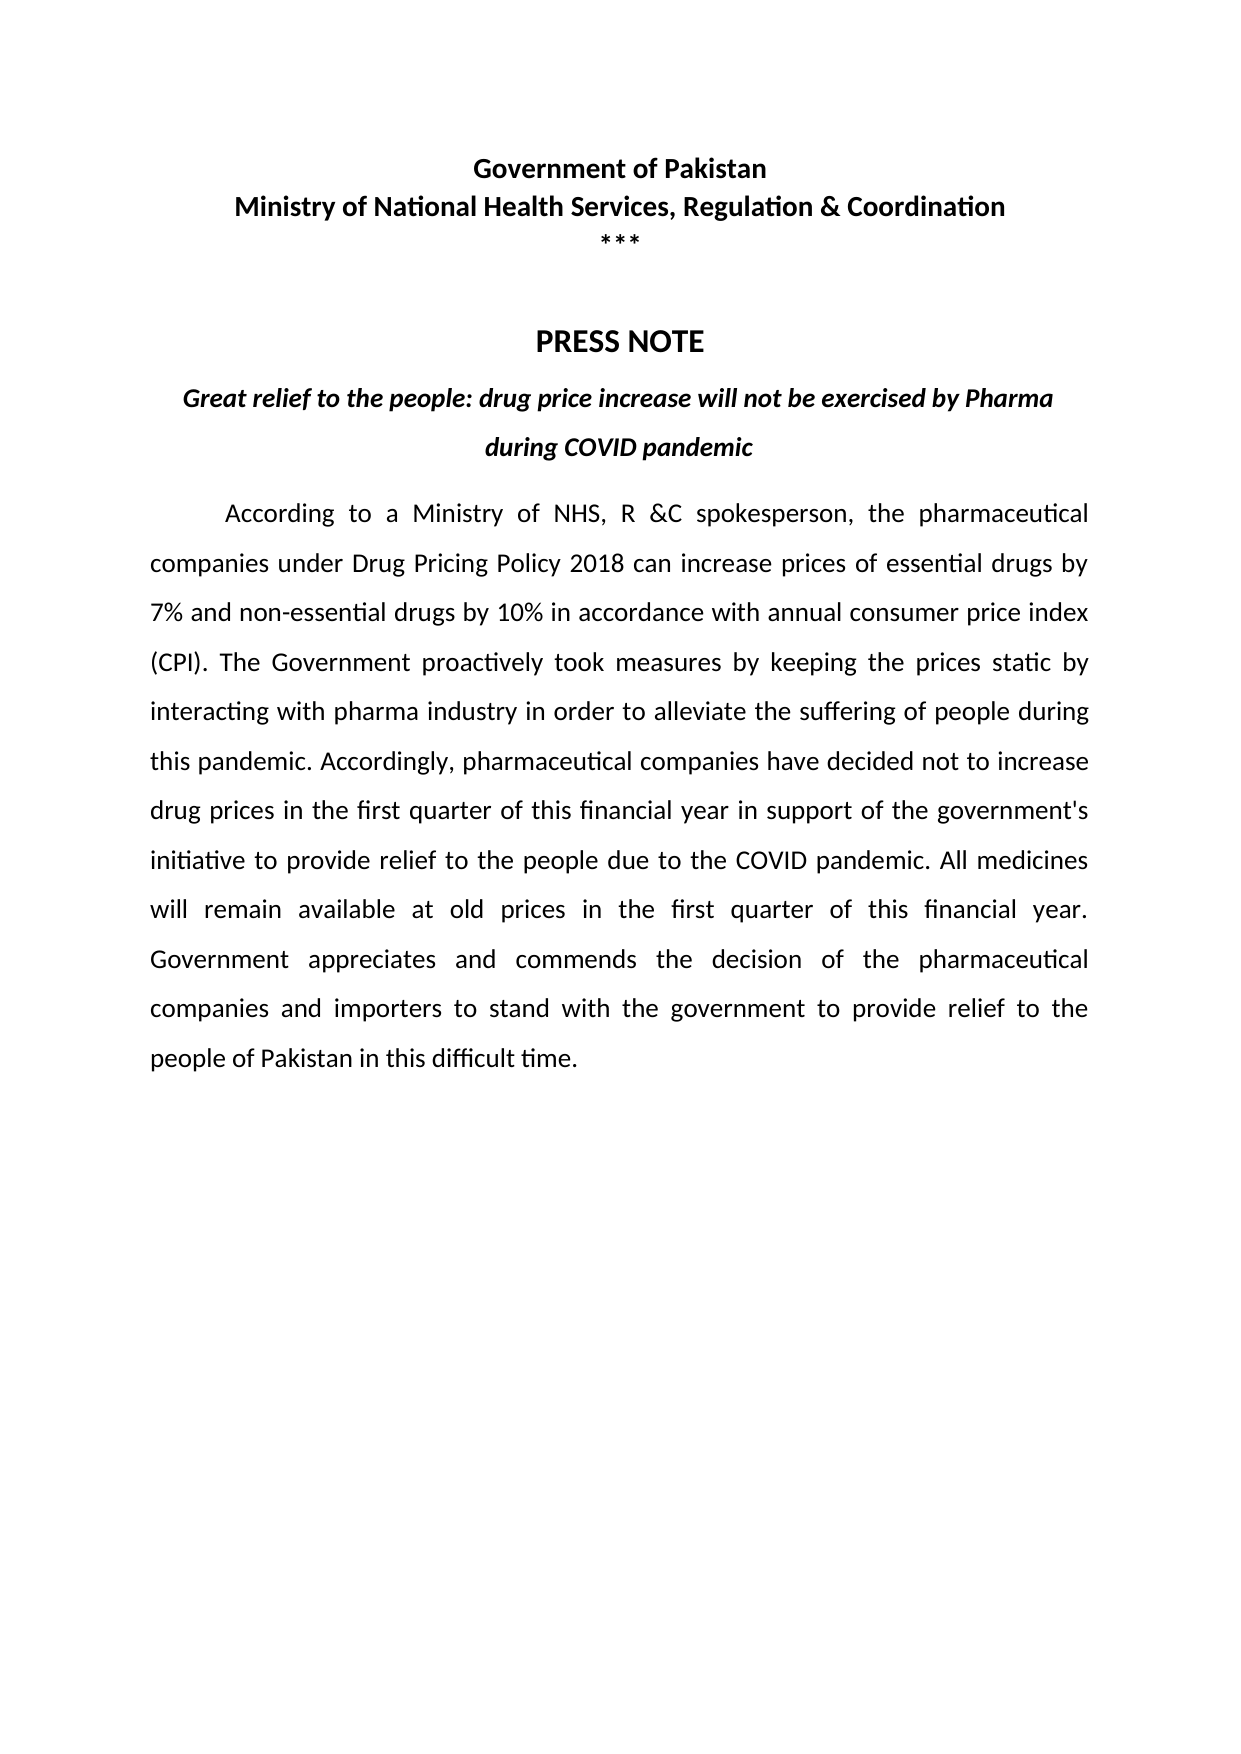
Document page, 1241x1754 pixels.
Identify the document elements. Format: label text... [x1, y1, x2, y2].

text *** [150, 227, 1090, 262]
text According to a Ministry of NHS, R &C spokesperson, the pharmaceutical companies under Drug Pricing Policy 2018 can increase prices of essential drugs by 7% and non-essential drugs by 10% in accordance with annual consumer price index (CPI). The Government proactively took measures by keeping the prices static by interacting with pharma industry in order to alleviate the suffering of people during this pandemic. Accordingly, pharmaceutical companies have decided not to increase drug prices in the first quarter of this financial year in support of the government's initiative to provide relief to the people due to the COVID pandemic. All medicines will remain available at old prices in the first quarter of this financial year. Government appreciates and commends the decision of the pharmaceutical companies and importers to stand with the government to provide relief to the people of Pakistan in this difficult time. [150, 497, 1090, 1074]
text Ministry of National Health Services, Regulation & Coordination [150, 188, 1090, 224]
text Government of Pakistan [150, 150, 1090, 186]
text Great relief to the people: drug price increase will not be exercised by Pharma during COVID pandemic [150, 381, 1090, 463]
text PRESS NOTE [150, 320, 1090, 361]
